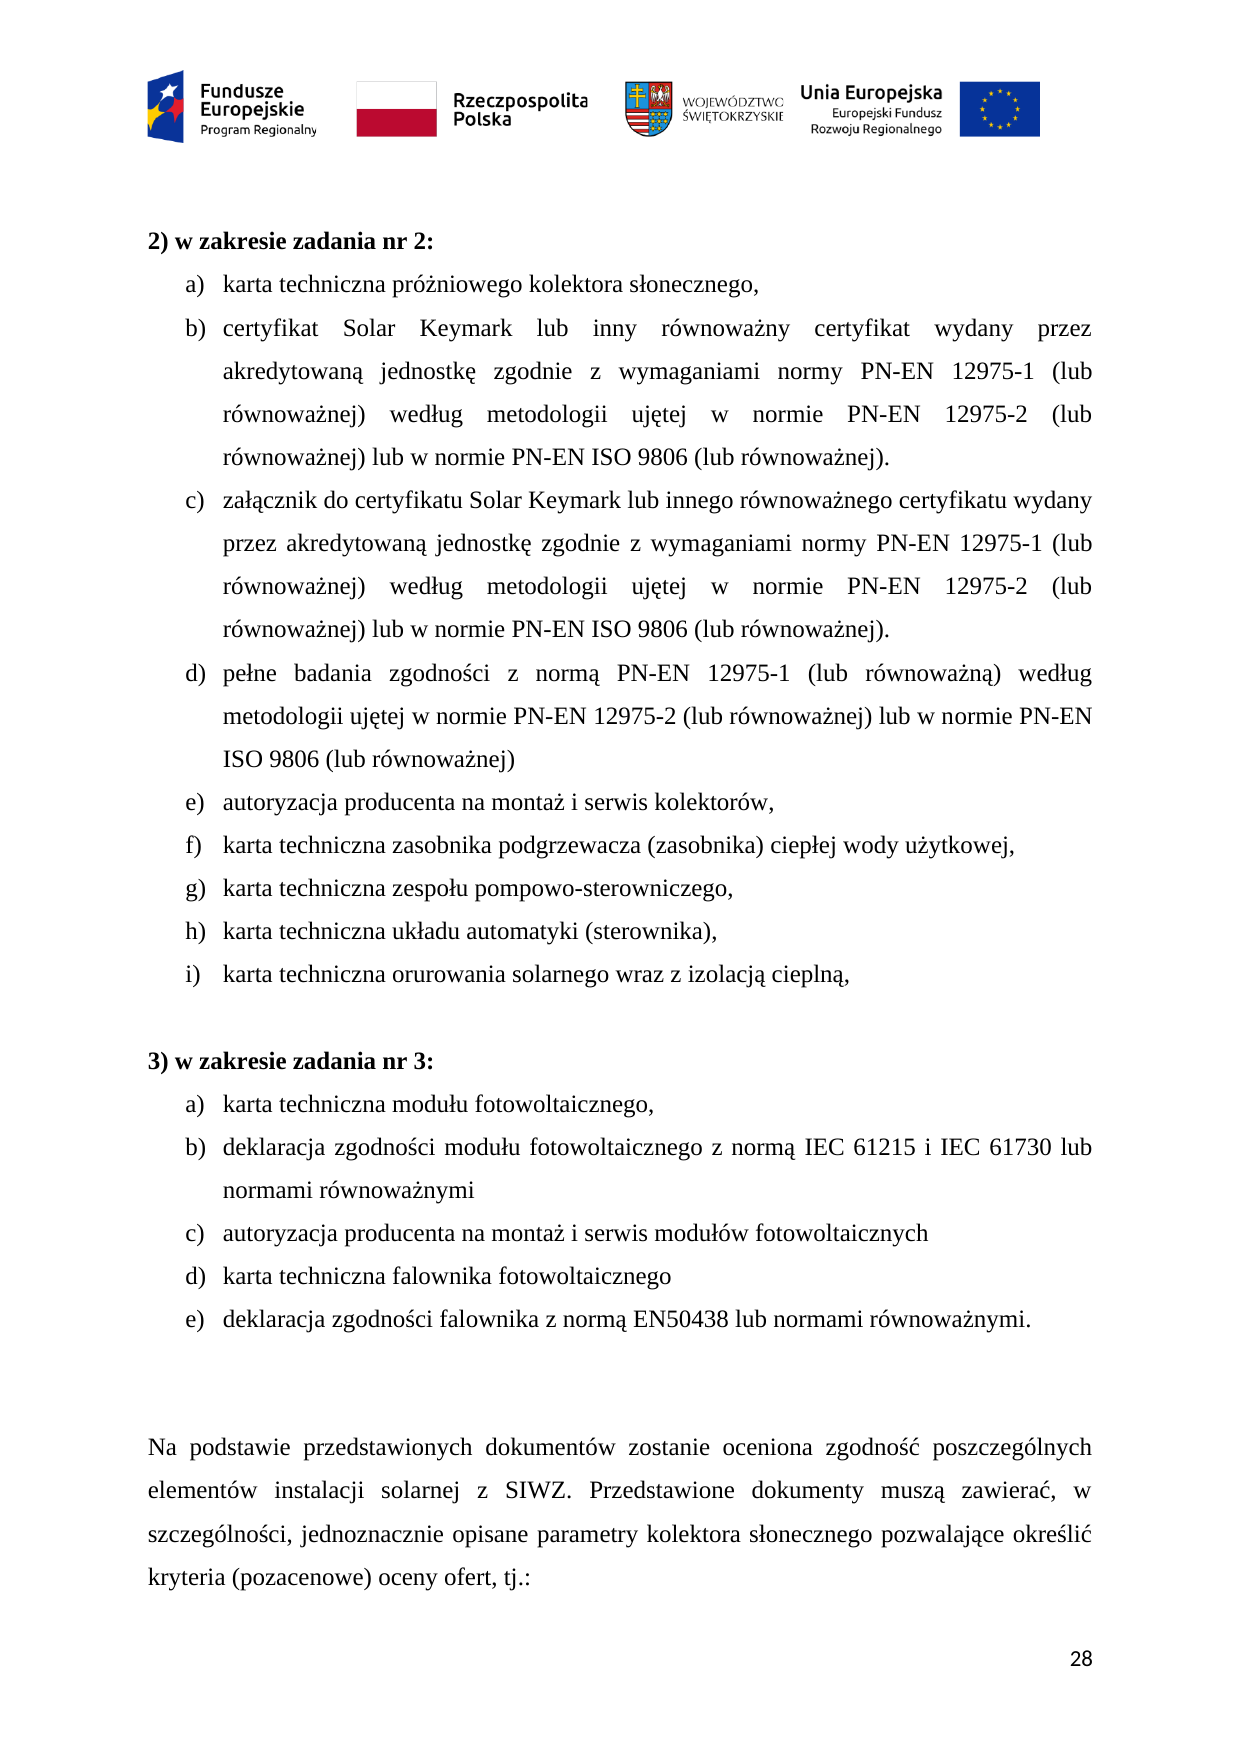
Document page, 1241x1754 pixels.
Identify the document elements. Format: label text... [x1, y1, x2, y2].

list pełne badania zgodności z normą PN-EN 12975-1 (lub równoważną) według metodologii ujętej w normie PN-EN 12975-2 (lub równoważnej) lub w normie PN-EN ISO 9806 (lub równoważnej) [185, 658, 1093, 773]
list autoryzacja producenta na montaż i serwis kolektorów, [185, 787, 1093, 816]
list karta techniczna modułu fotowoltaicznego, [185, 1089, 1093, 1118]
list autoryzacja producenta na montaż i serwis modułów fotowoltaicznych [185, 1218, 1093, 1247]
list 2) w zakresie zadania nr 2: [148, 226, 1093, 255]
list karta techniczna próżniowego kolektora słonecznego, [185, 269, 1093, 298]
picture [147, 70, 317, 143]
list certyfikat Solar Keymark lub inny równoważny certyfikat wydany przez akredytowaną jednostkę zgodnie z wymaganiami normy PN-EN 12975-1 (lub równoważnej) według metodologii ujętej w normie PN-EN 12975-2 (lub równoważnej) lub w normie PN-EN ISO 9806 (lub równoważnej). [185, 313, 1093, 471]
list karta techniczna falownika fotowoltaicznego [185, 1261, 1093, 1290]
list deklaracja zgodności falownika z normą EN50438 lub normami równoważnymi. [185, 1304, 1093, 1333]
text Na podstawie przedstawionych dokumentów zostanie oceniona zgodność poszczególnych elementów instalacji solarnej z SIWZ. Przedstawione dokumenty muszą zawierać, w szczególności, jednoznacznie opisane parametry kolektora słonecznego pozwalające określić kryteria (pozacenowe) oceny ofert, tj.: [148, 1432, 1093, 1591]
picture [356, 70, 588, 143]
picture [801, 70, 1040, 143]
list karta techniczna układu automatyki (sterownika), [185, 916, 1093, 945]
list karta techniczna orurowania solarnego wraz z izolacją cieplną, [185, 959, 1093, 988]
list karta techniczna zespołu pompowo-sterowniczego, [185, 873, 1093, 902]
list załącznik do certyfikatu Solar Keymark lub innego równoważnego certyfikatu wydany przez akredytowaną jednostkę zgodnie z wymaganiami normy PN-EN 12975-1 (lub równoważnej) według metodologii ujętej w normie PN-EN 12975-2 (lub równoważnej) lub w normie PN-EN ISO 9806 (lub równoważnej). [185, 485, 1093, 643]
picture [625, 70, 784, 143]
list karta techniczna zasobnika podgrzewacza (zasobnika) ciepłej wody użytkowej, [185, 830, 1093, 859]
list 3) w zakresie zadania nr 3: [148, 1046, 1093, 1074]
list deklaracja zgodności modułu fotowoltaicznego z normą IEC 61215 i IEC 61730 lub normami równoważnymi [185, 1132, 1093, 1204]
